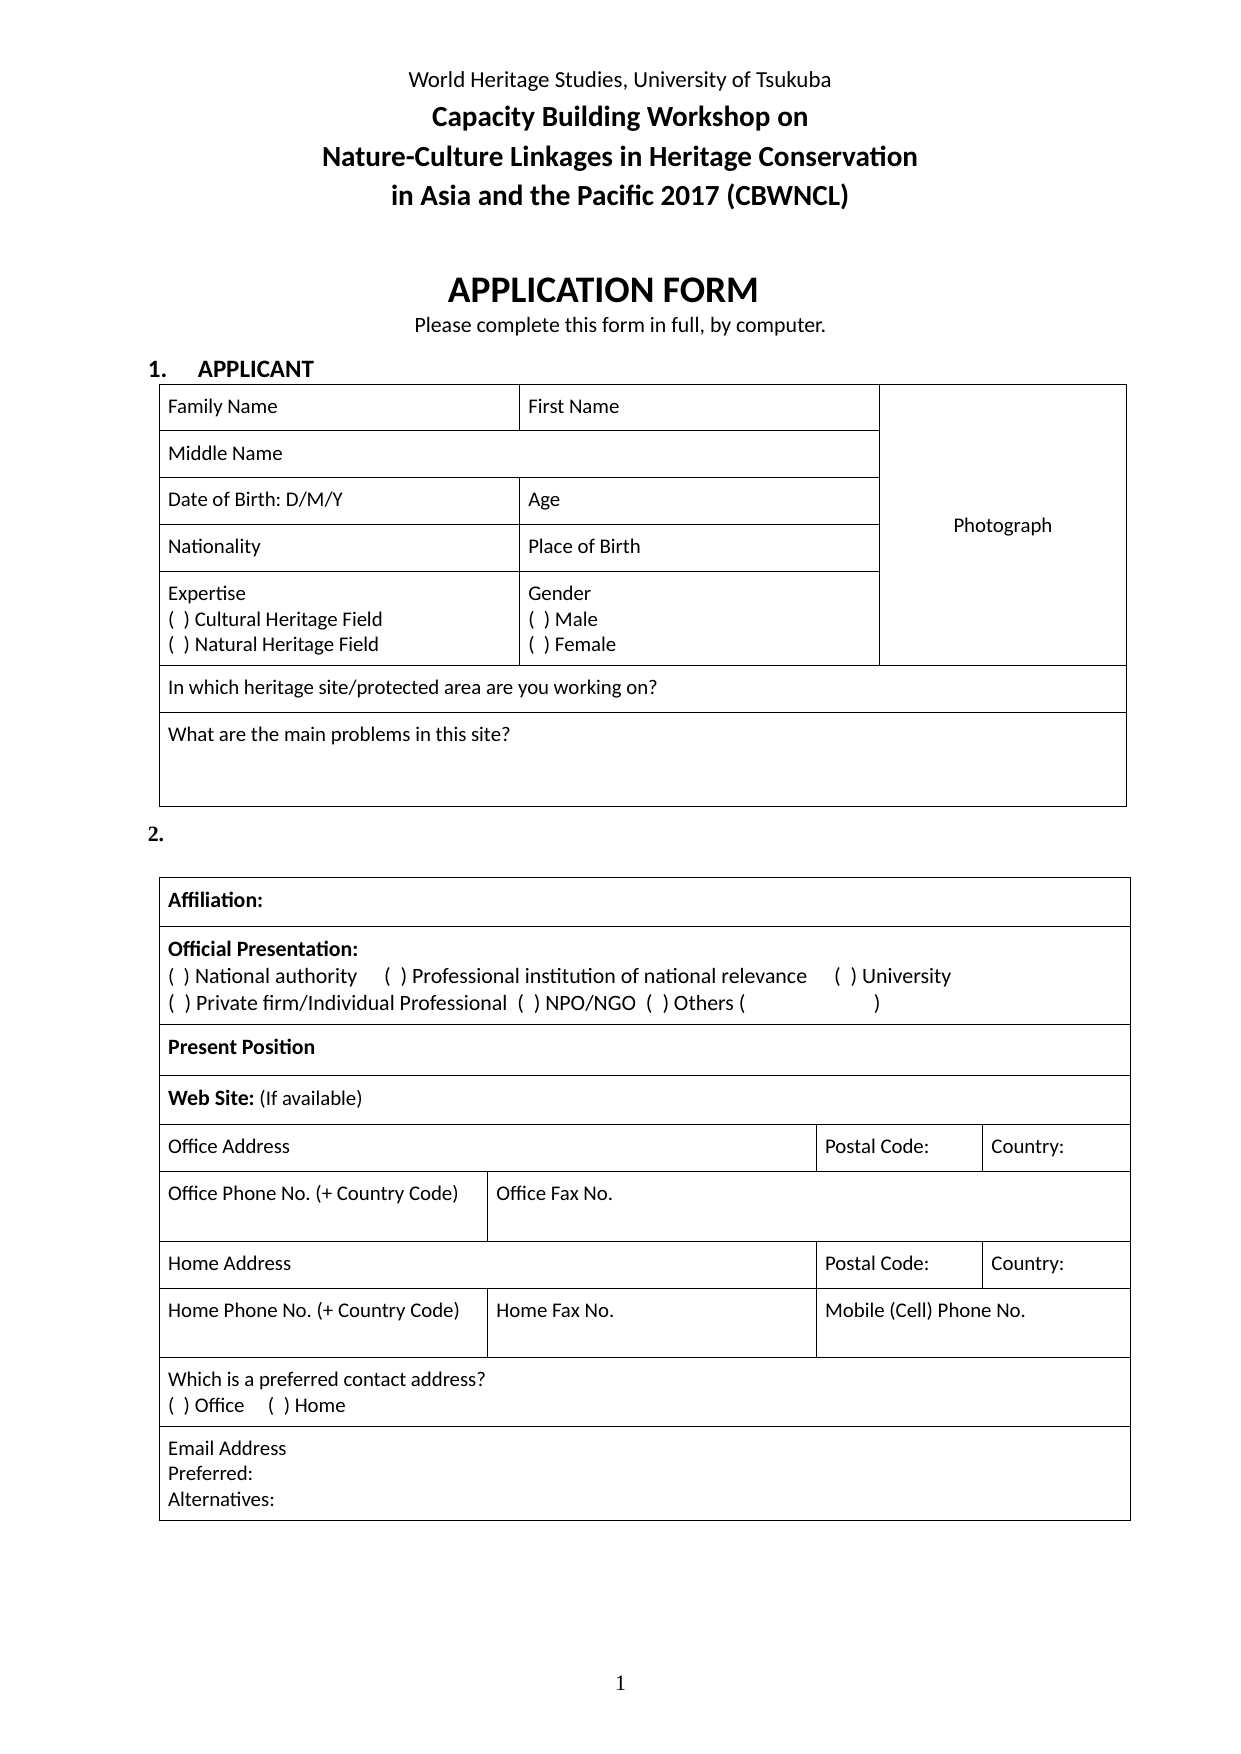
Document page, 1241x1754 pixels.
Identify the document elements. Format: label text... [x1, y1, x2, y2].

table_cell Office Address [160, 1125, 816, 1171]
table_cell Home Fax No. [488, 1289, 816, 1357]
table_cell Age [520, 478, 879, 524]
table_cell Web Site: (If available) [160, 1076, 1130, 1124]
table_cell Expertise ( ) Cultural Heritage Field ( ) Natural Heritage Field [160, 572, 519, 665]
table_cell Country: [983, 1242, 1130, 1287]
table_header Family Name [160, 385, 519, 430]
table_cell Which is a preferred contact address? ( ) Office ( ) Home [160, 1358, 1130, 1426]
table_cell Date of Birth: D/M/Y [160, 478, 519, 524]
table_cell Office Fax No. [488, 1172, 1130, 1241]
text Please complete this form in full, by computer. [148, 311, 1092, 338]
table_cell Gender ( ) Male ( ) Female [520, 572, 879, 665]
table_header First Name [520, 385, 879, 430]
table_cell In which heritage site/protected area are you working on? [160, 666, 1126, 712]
table_cell Place of Birth [520, 525, 879, 571]
table_cell Postal Code: [817, 1242, 982, 1287]
table_cell Nationality [160, 525, 519, 571]
list APPLICANT [148, 353, 1092, 383]
table_cell Home Address [160, 1242, 816, 1287]
table_header Affiliation: [160, 878, 1130, 926]
table_cell Home Phone No. (+ Country Code) [160, 1289, 487, 1357]
table_cell Email Address Preferred: Alternatives: [160, 1427, 1130, 1520]
table_cell Mobile (Cell) Phone No. [817, 1289, 1130, 1357]
table_cell Country: [983, 1125, 1130, 1171]
table_cell Office Phone No. (+ Country Code) [160, 1172, 487, 1241]
table_cell Official Presentation: ( ) National authority ( ) Professional institution of national relevance ( ) University ( ) Private firm/Individual Professional ( ) NPO/NGO ( ) Others ( ) [160, 927, 1130, 1024]
table_cell Present Position [160, 1025, 1130, 1075]
table_cell What are the main problems in this site? [160, 713, 1126, 806]
text APPLICATION FORM [373, 266, 1092, 311]
table_header Photograph [880, 385, 1126, 665]
table_cell Middle Name [160, 431, 879, 477]
table_cell Postal Code: [817, 1125, 982, 1171]
